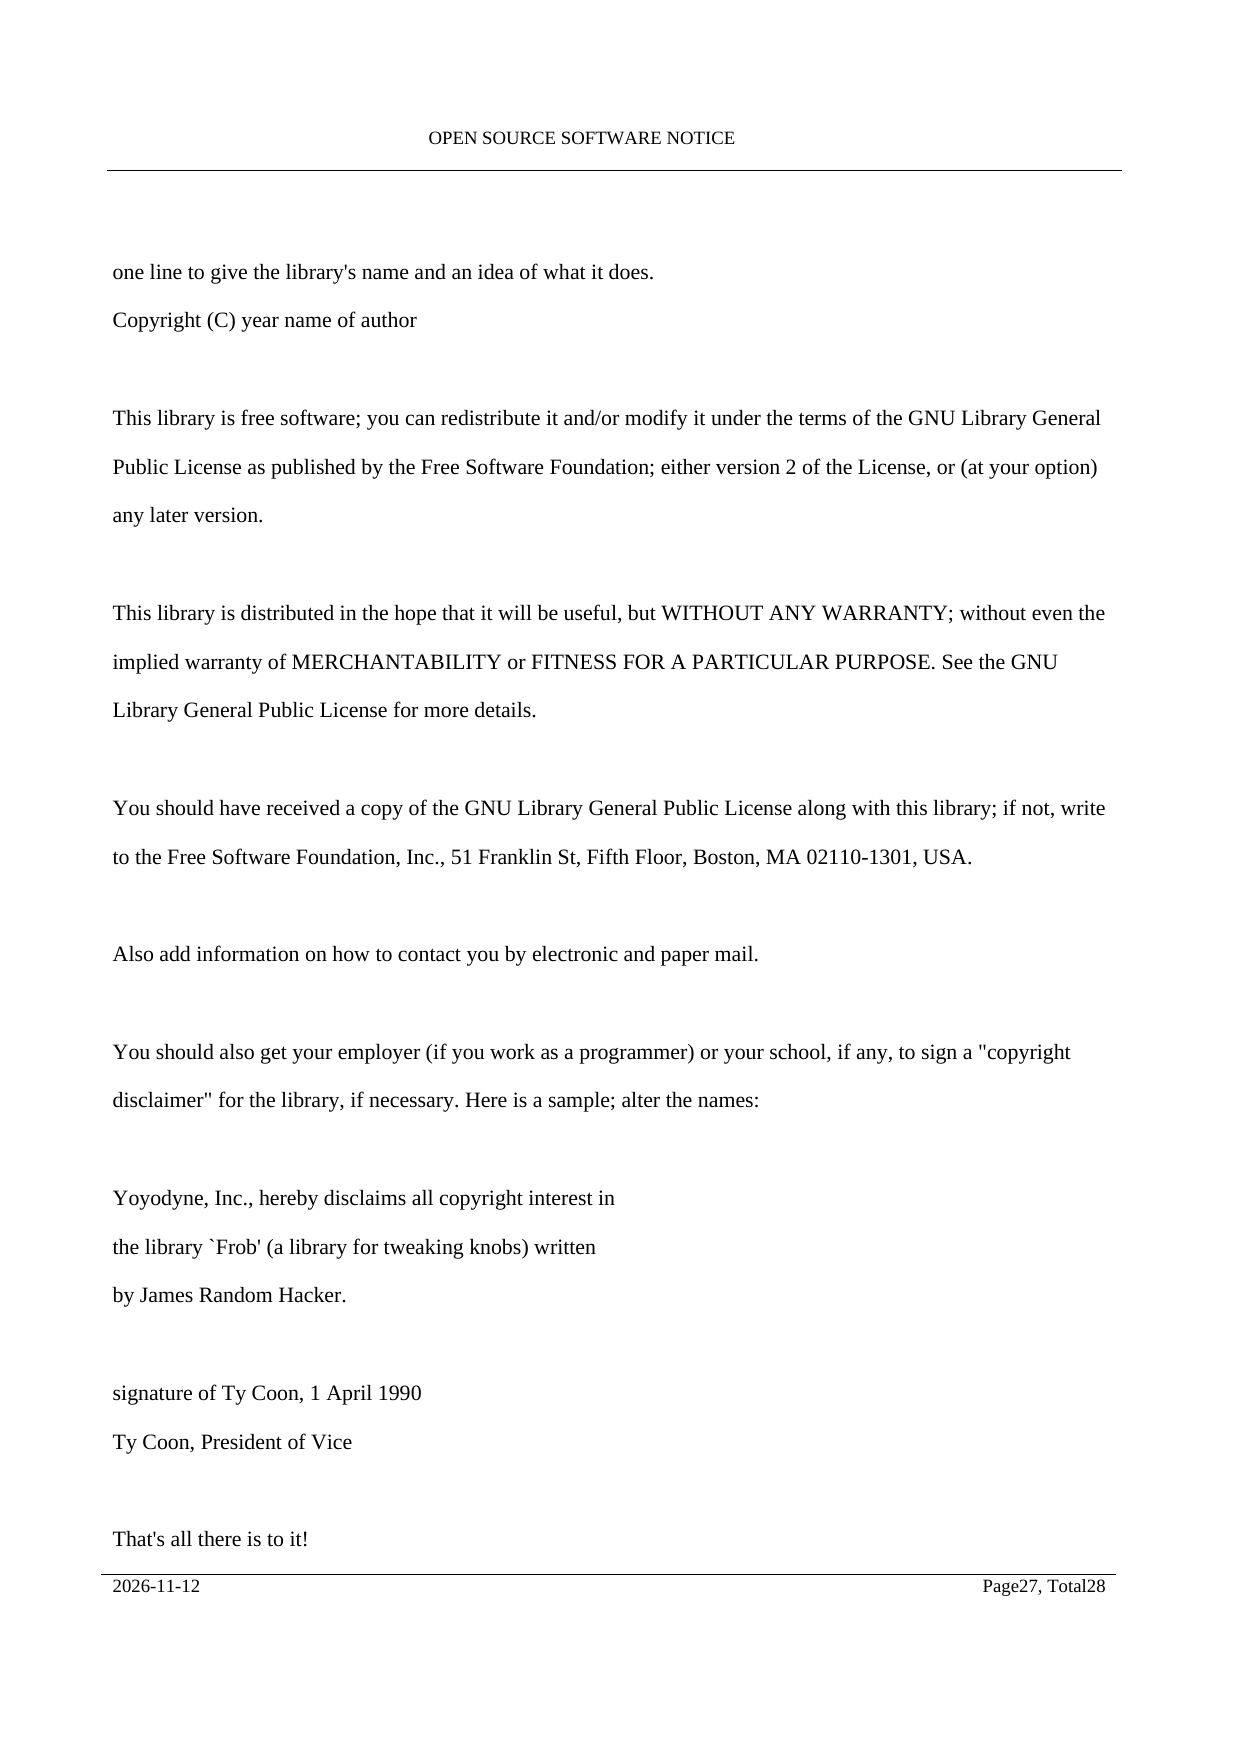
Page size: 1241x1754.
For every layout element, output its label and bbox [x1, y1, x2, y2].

text [112, 206, 1128, 1555]
